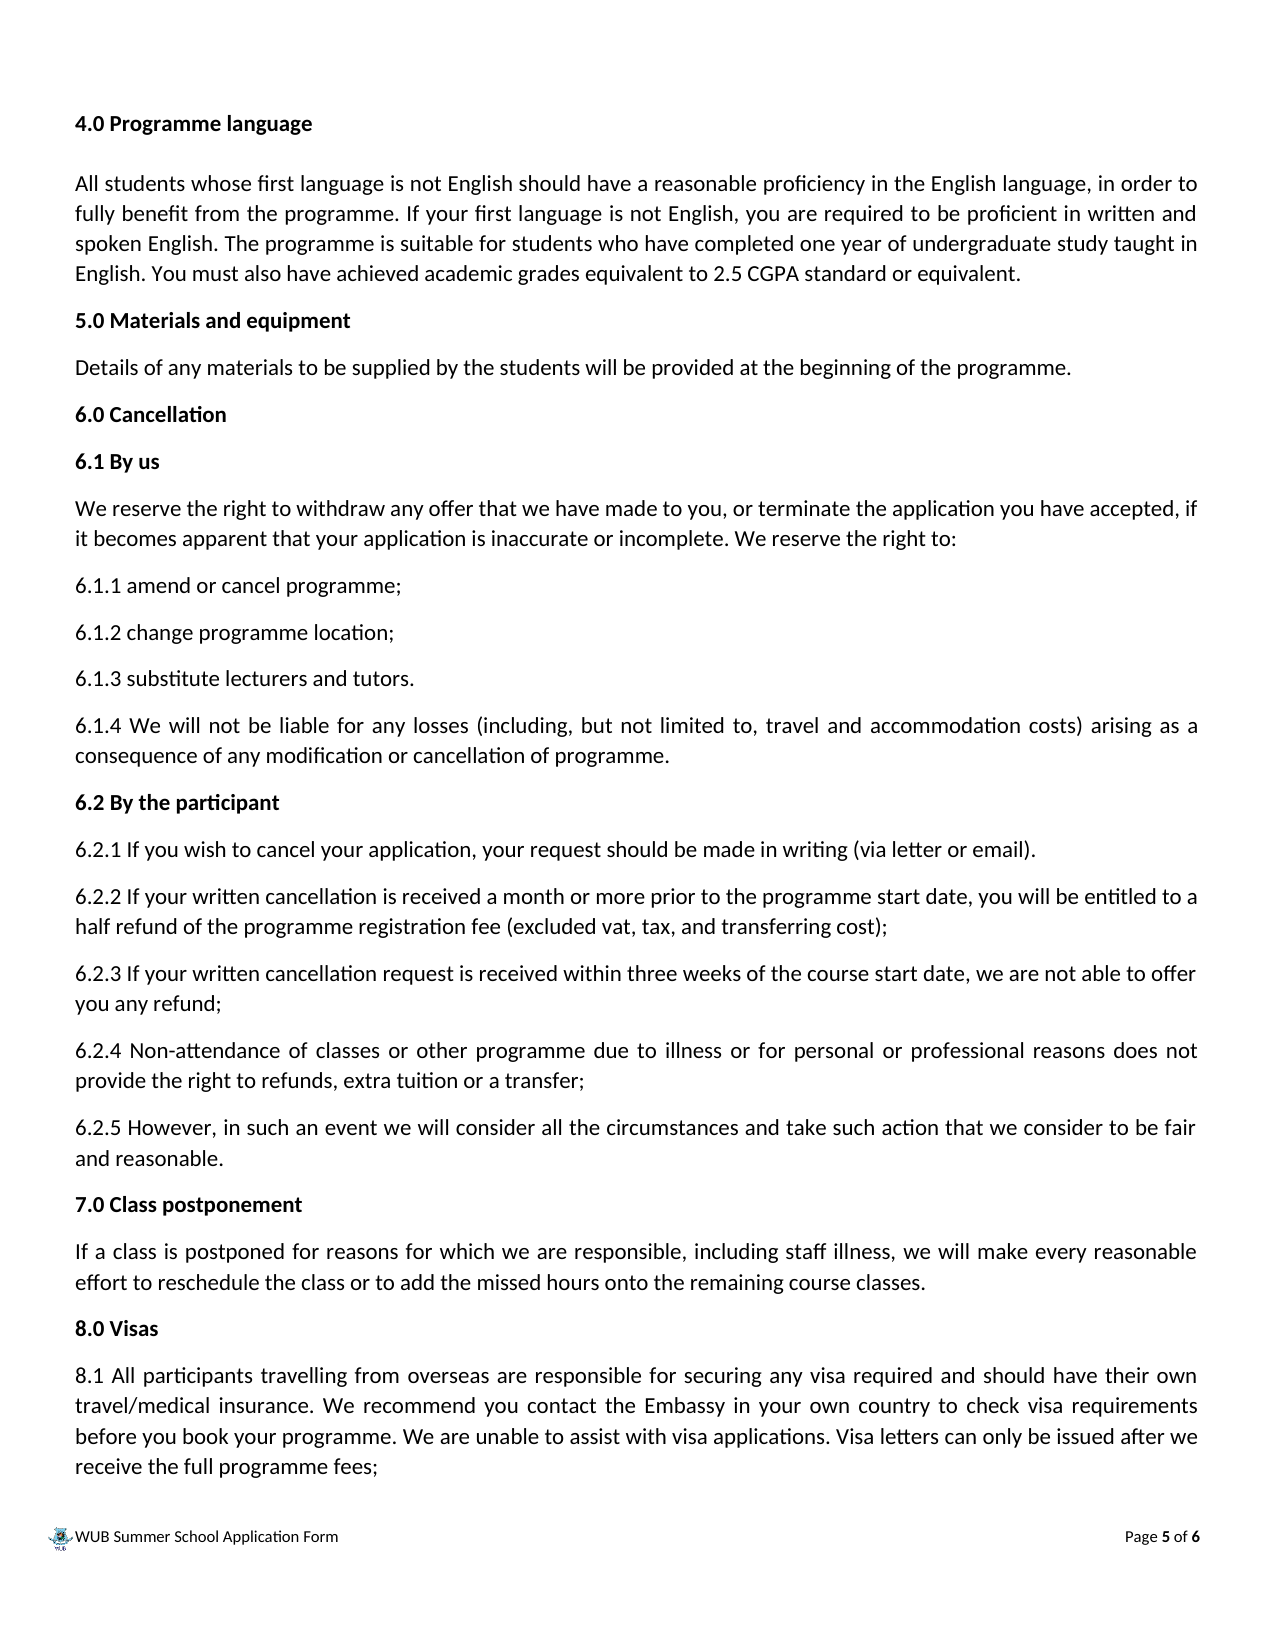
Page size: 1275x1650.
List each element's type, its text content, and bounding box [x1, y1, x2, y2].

text 6.1 By us [75, 447, 1200, 475]
picture [45, 1526, 76, 1552]
text 6.2.1 If you wish to cancel your application, your request should be made in writing (via letter or email). [75, 835, 1200, 863]
text 6.1.2 change programme location; [75, 618, 1200, 646]
text 6.0 Cancellation [75, 400, 1200, 428]
text 6.1.1 amend or cancel programme; [75, 571, 1200, 599]
text We reserve the right to withdraw any offer that we have made to you, or terminate the application you have accepted, if it becomes apparent that your application is inaccurate or incomplete. We reserve the right to: [75, 494, 1200, 552]
text 4.0 Programme language [75, 106, 1200, 137]
text 8.0 Visas [75, 1314, 1200, 1343]
text If a class is postponed for reasons for which we are responsible, including staff illness, we will make every reasonable effort to reschedule the class or to add the missed hours onto the remaining course classes. [75, 1237, 1200, 1296]
text 8.1 All participants travelling from overseas are responsible for securing any visa required and should have their own travel/medical insurance. We recommend you contact the Embassy in your own country to check visa requirements before you book your programme. We are unable to assist with visa applications. Visa letters can only be issued after we receive the full programme fees; [75, 1361, 1200, 1480]
text 5.0 Materials and equipment [75, 306, 1200, 334]
text 6.1.3 substitute lecturers and tutors. [75, 664, 1200, 693]
text Details of any materials to be supplied by the students will be provided at the beginning of the programme. [75, 353, 1200, 381]
text 7.0 Class postponement [75, 1191, 1200, 1219]
text 6.2.5 However, in such an event we will consider all the circumstances and take such action that we consider to be fair and reasonable. [75, 1113, 1200, 1172]
text 6.2.2 If your written cancellation is received a month or more prior to the programme start date, you will be entitled to a half refund of the programme registration fee (excluded vat, tax, and transferring cost); [75, 882, 1200, 941]
text All students whose first language is not English should have a reasonable proficiency in the English language, in order to fully benefit from the programme. If your first language is not English, you are required to be proficient in written and spoken English. The programme is suitable for students who have completed one year of undergraduate study taught in English. You must also have achieved academic grades equivalent to 2.5 CGPA standard or equivalent. [75, 169, 1200, 287]
text 6.2.3 If your written cancellation request is received within three weeks of the course start date, we are not able to offer you any refund; [75, 959, 1200, 1018]
text 6.1.4 We will not be liable for any losses (including, but not limited to, travel and accommodation costs) arising as a consequence of any modification or cancellation of programme. [75, 711, 1200, 770]
text 6.2.4 Non-attendance of classes or other programme due to illness or for personal or professional reasons does not provide the right to refunds, extra tuition or a transfer; [75, 1036, 1200, 1095]
text 6.2 By the participant [75, 788, 1200, 817]
